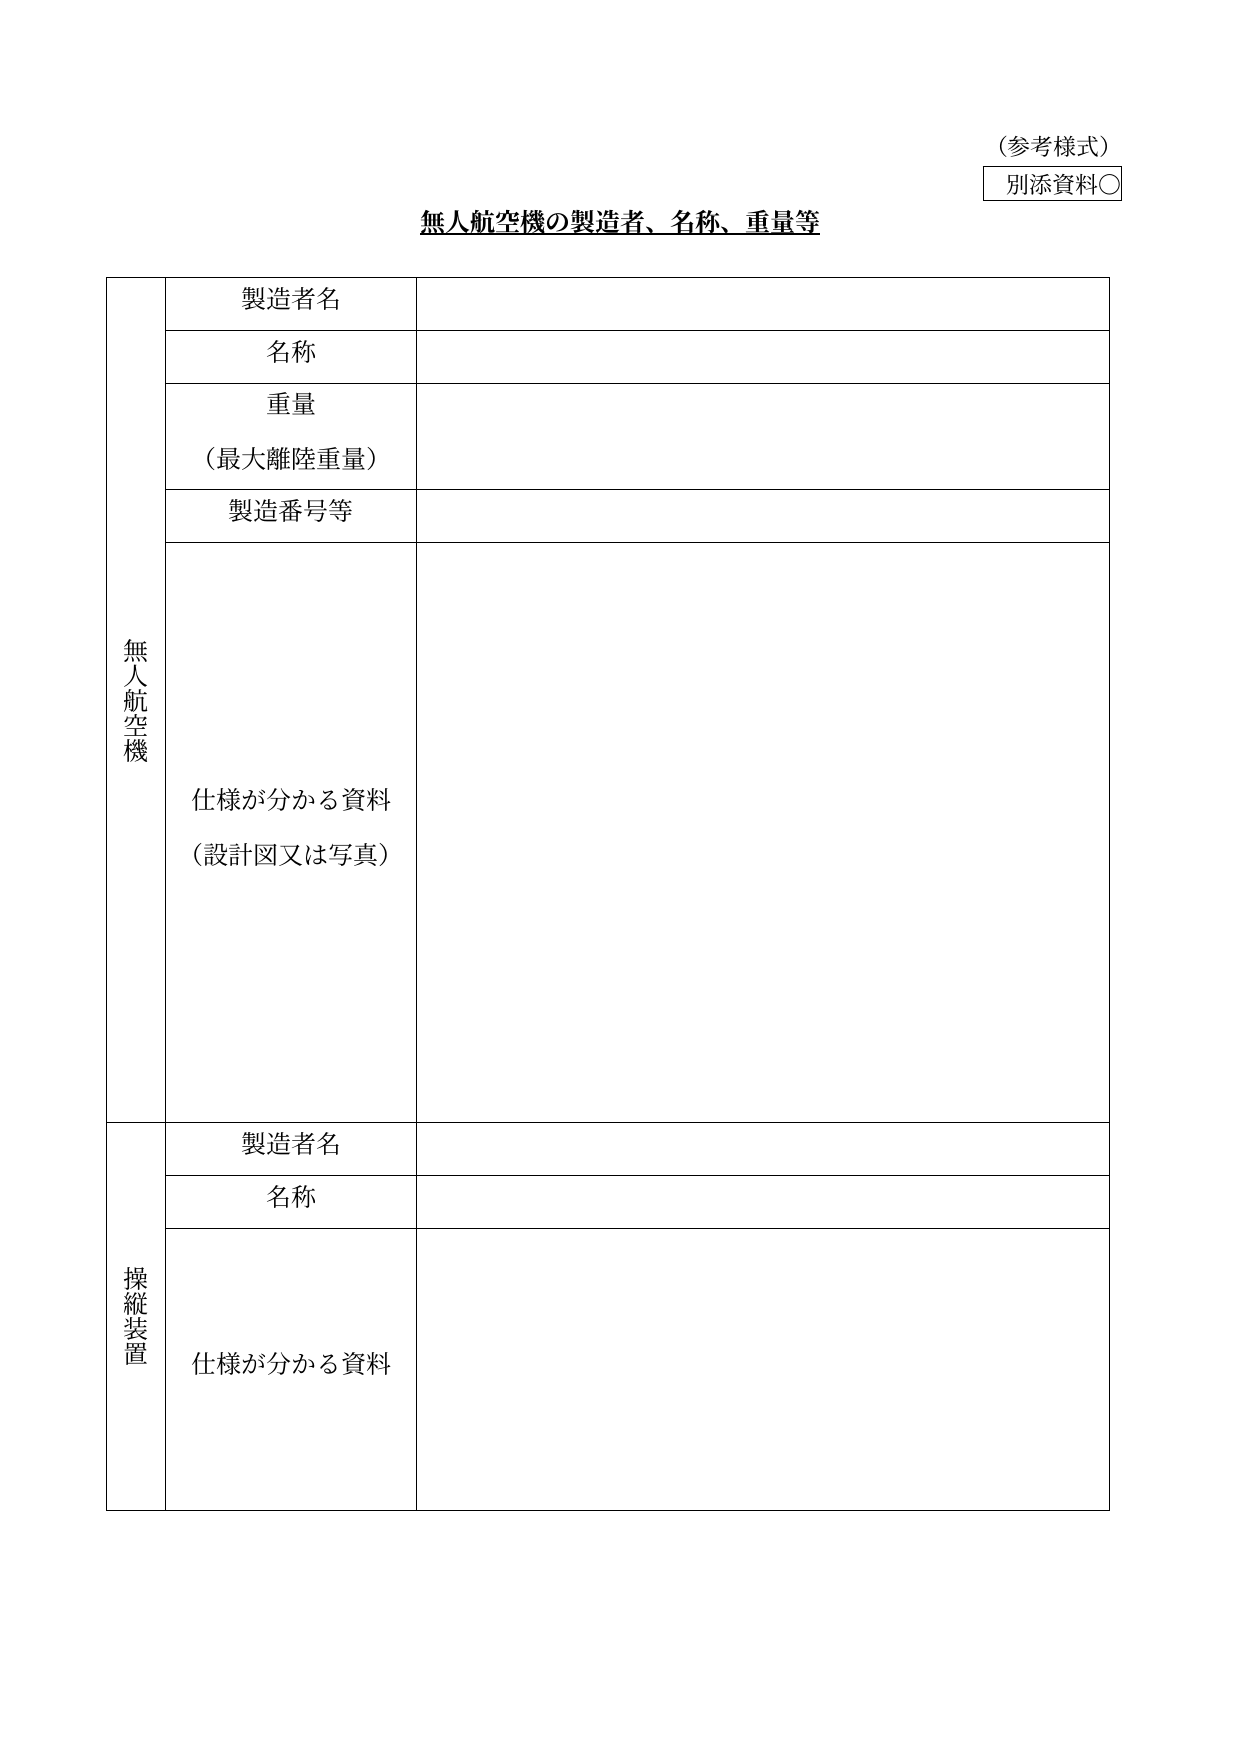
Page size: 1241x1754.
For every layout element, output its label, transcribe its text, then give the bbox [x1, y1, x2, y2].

table_cell 仕様が分かる資料 [166, 1229, 416, 1510]
table_cell 製造番号等 [166, 490, 416, 542]
table_cell [417, 490, 1109, 542]
table_cell 名称 [166, 331, 416, 383]
table_cell 仕様が分かる資料 （設計図又は写真） [166, 543, 416, 1122]
table_cell [417, 384, 1109, 489]
text （参考様式） [118, 127, 1122, 164]
table_header 無人航空機 [107, 278, 165, 1122]
table_cell 名称 [166, 1176, 416, 1228]
table_cell [417, 1176, 1109, 1228]
text 別添資料〇 [118, 164, 1122, 202]
table_header [417, 278, 1109, 330]
table_cell [417, 331, 1109, 383]
table_cell [417, 1123, 1109, 1175]
table_header 製造者名 [166, 278, 416, 330]
text 無人航空機の製造者、名称、重量等 [118, 202, 1122, 239]
table_cell 製造者名 [166, 1123, 416, 1175]
table_cell [417, 543, 1109, 1122]
table_cell [417, 1229, 1109, 1510]
table_cell 重量 （最大離陸重量） [166, 384, 416, 489]
table_cell 操縦装置 [107, 1123, 165, 1510]
